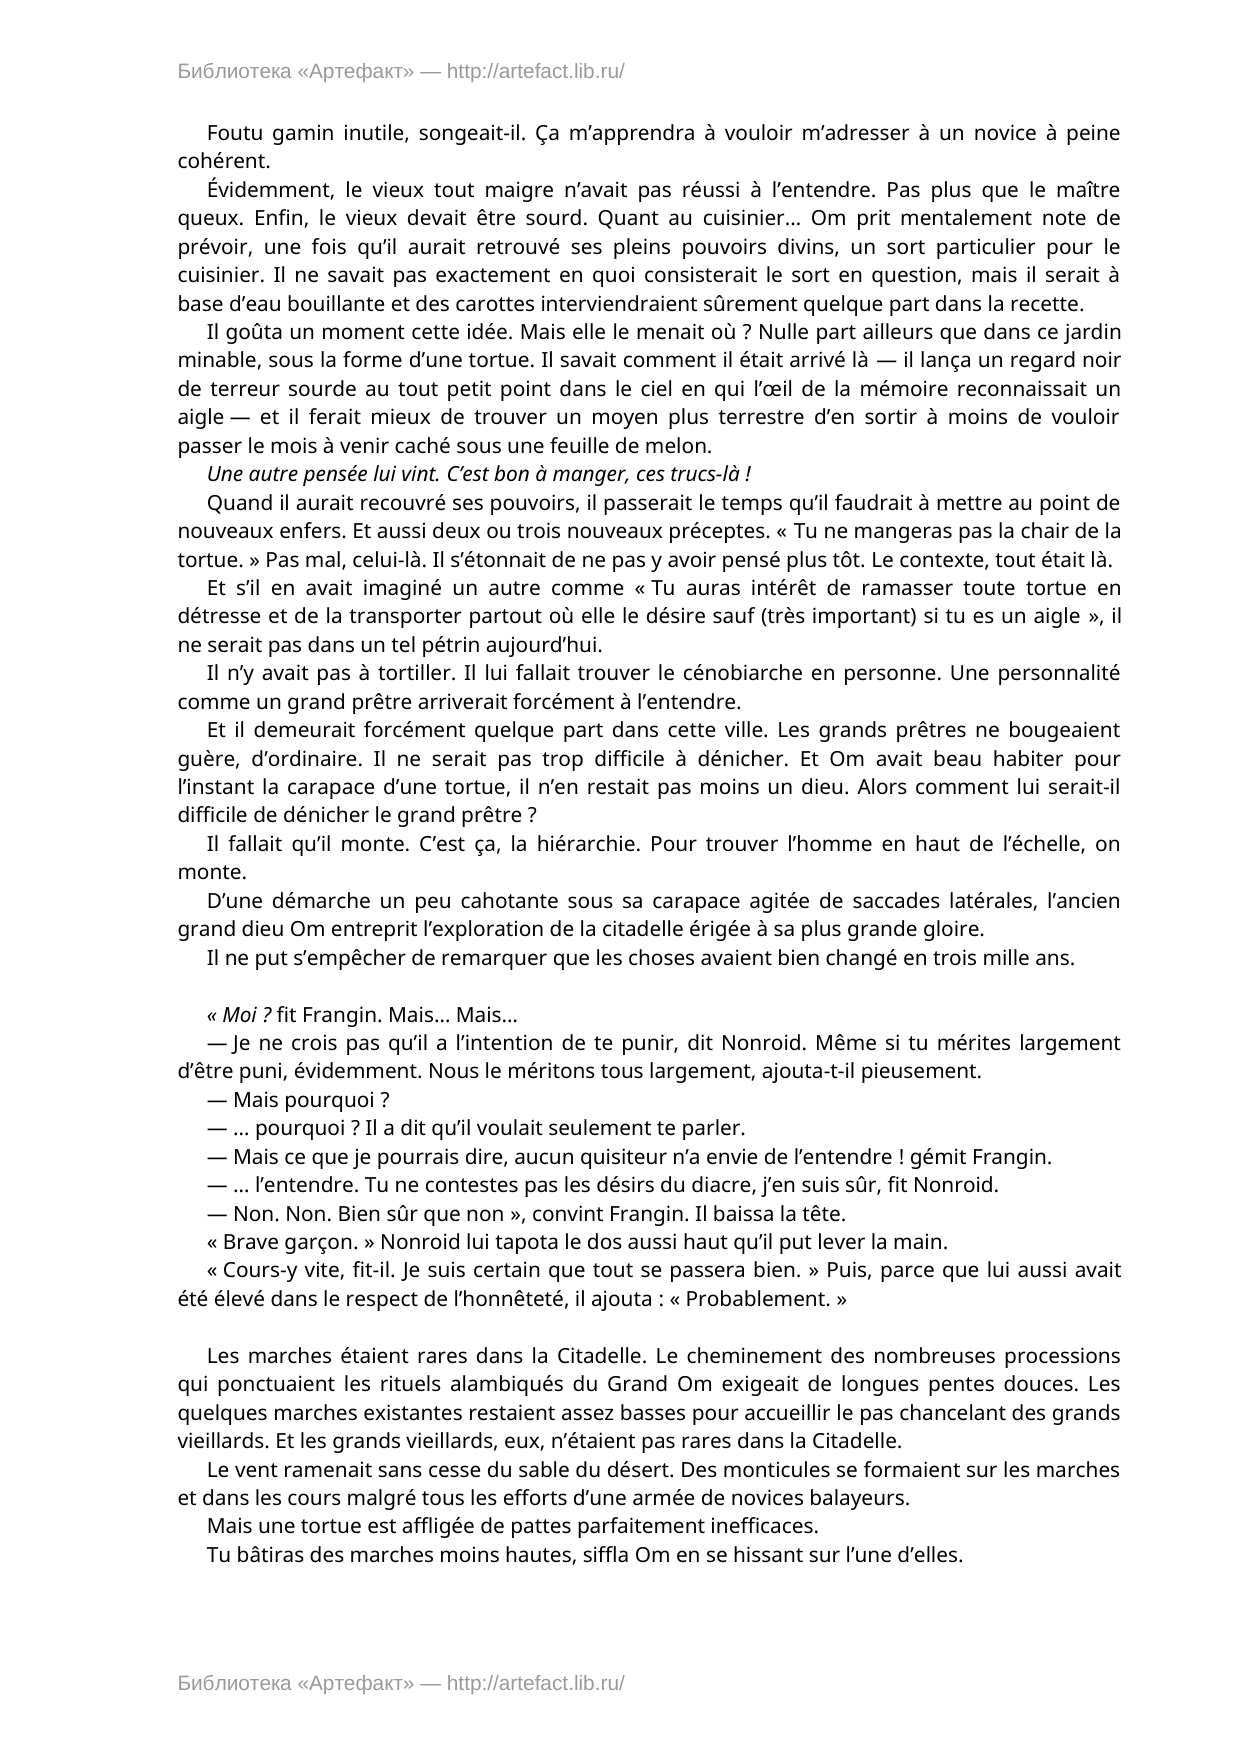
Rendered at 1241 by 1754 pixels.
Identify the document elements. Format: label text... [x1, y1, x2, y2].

text Et il demeurait forcément quelque part dans cette ville. Les grands prêtres ne bougeaient guère, d’ordinaire. Il ne serait pas trop difficile à dénicher. Et Om avait beau habiter pour l’instant la carapace d’une tortue, il n’en restait pas moins un dieu. Alors comment lui serait-il difficile de dénicher le grand prêtre ? [177, 715, 1122, 829]
text Tu bâtiras des marches moins hautes, siffla Om en se hissant sur l’une d’elles. [177, 1540, 1122, 1568]
text Il fallait qu’il monte. C’est ça, la hiérarchie. Pour trouver l’homme en haut de l’échelle, on monte. [177, 829, 1122, 886]
text « Cours-y vite, fit-il. Je suis certain que tout se passera bien. » Puis, parce que lui aussi avait été élevé dans le respect de l’honnêteté, il ajouta : « Probablement. » [177, 1256, 1122, 1312]
text — … l’entendre. Tu ne contestes pas les désirs du diacre, j’en suis sûr, fit Nonroid. [177, 1170, 1122, 1199]
text Évidemment, le vieux tout maigre n’avait pas réussi à l’entendre. Pas plus que le maître queux. Enfin, le vieux devait être sourd. Quant au cuisinier… Om prit mentalement note de prévoir, une fois qu’il aurait retrouvé ses pleins pouvoirs divins, un sort particulier pour le cuisinier. Il ne savait pas exactement en quoi consisterait le sort en question, mais il serait à base d’eau bouillante et des carottes interviendraient sûrement quelque part dans la recette. [177, 175, 1122, 317]
text D’une démarche un peu cahotante sous sa carapace agitée de saccades latérales, l’ancien grand dieu Om entreprit l’exploration de la citadelle érigée à sa plus grande gloire. [177, 886, 1122, 943]
text — … pourquoi ? Il a dit qu’il voulait seulement te parler. [177, 1113, 1122, 1142]
text — Mais ce que je pourrais dire, aucun quisiteur n’a envie de l’entendre ! gémit Frangin. [177, 1142, 1122, 1170]
text — Non. Non. Bien sûr que non », convint Frangin. Il baissa la tête. [177, 1199, 1122, 1227]
text — Je ne crois pas qu’il a l’intention de te punir, dit Nonroid. Même si tu mérites largement d’être puni, évidemment. Nous le méritons tous largement, ajouta-t-il pieusement. [177, 1028, 1122, 1085]
text Une autre pensée lui vint. C’est bon à manger, ces trucs-là ! [177, 459, 1122, 488]
text Il n’y avait pas à tortiller. Il lui fallait trouver le cénobiarche en personne. Une personnalité comme un grand prêtre arriverait forcément à l’entendre. [177, 658, 1122, 715]
text Le vent ramenait sans cesse du sable du désert. Des monticules se formaient sur les marches et dans les cours malgré tous les efforts d’une armée de novices balayeurs. [177, 1455, 1122, 1512]
text Il ne put s’empêcher de remarquer que les choses avaient bien changé en trois mille ans. [177, 943, 1122, 971]
text « Brave garçon. » Nonroid lui tapota le dos aussi haut qu’il put lever la main. [177, 1227, 1122, 1256]
text Il goûta un moment cette idée. Mais elle le menait où ? Nulle part ailleurs que dans ce jardin minable, sous la forme d’une tortue. Il savait comment il était arrivé là — il lança un regard noir de terreur sourde au tout petit point dans le ciel en qui l’œil de la mémoire reconnaissait un aigle — et il ferait mieux de trouver un moyen plus terrestre d’en sortir à moins de vouloir passer le mois à venir caché sous une feuille de melon. [177, 317, 1122, 459]
text Quand il aurait recouvré ses pouvoirs, il passerait le temps qu’il faudrait à mettre au point de nouveaux enfers. Et aussi deux ou trois nouveaux préceptes. « Tu ne mangeras pas la chair de la tortue. » Pas mal, celui-là. Il s’étonnait de ne pas y avoir pensé plus tôt. Le contexte, tout était là. [177, 488, 1122, 573]
text Mais une tortue est affligée de pattes parfaitement inefficaces. [177, 1512, 1122, 1540]
text Les marches étaient rares dans la Citadelle. Le cheminement des nombreuses processions qui ponctuaient les rituels alambiqués du Grand Om exigeait de longues pentes douces. Les quelques marches existantes restaient assez basses pour accueillir le pas chancelant des grands vieillards. Et les grands vieillards, eux, n’étaient pas rares dans la Citadelle. [177, 1341, 1122, 1455]
text Foutu gamin inutile, songeait-il. Ça m’apprendra à vouloir m’adresser à un novice à peine cohérent. [177, 118, 1122, 175]
text « Moi ? fit Frangin. Mais… Mais… [177, 1000, 1122, 1028]
text Et s’il en avait imaginé un autre comme « Tu auras intérêt de ramasser toute tortue en détresse et de la transporter partout où elle le désire sauf (très important) si tu es un aigle », il ne serait pas dans un tel pétrin aujourd’hui. [177, 573, 1122, 658]
text — Mais pourquoi ? [177, 1085, 1122, 1113]
